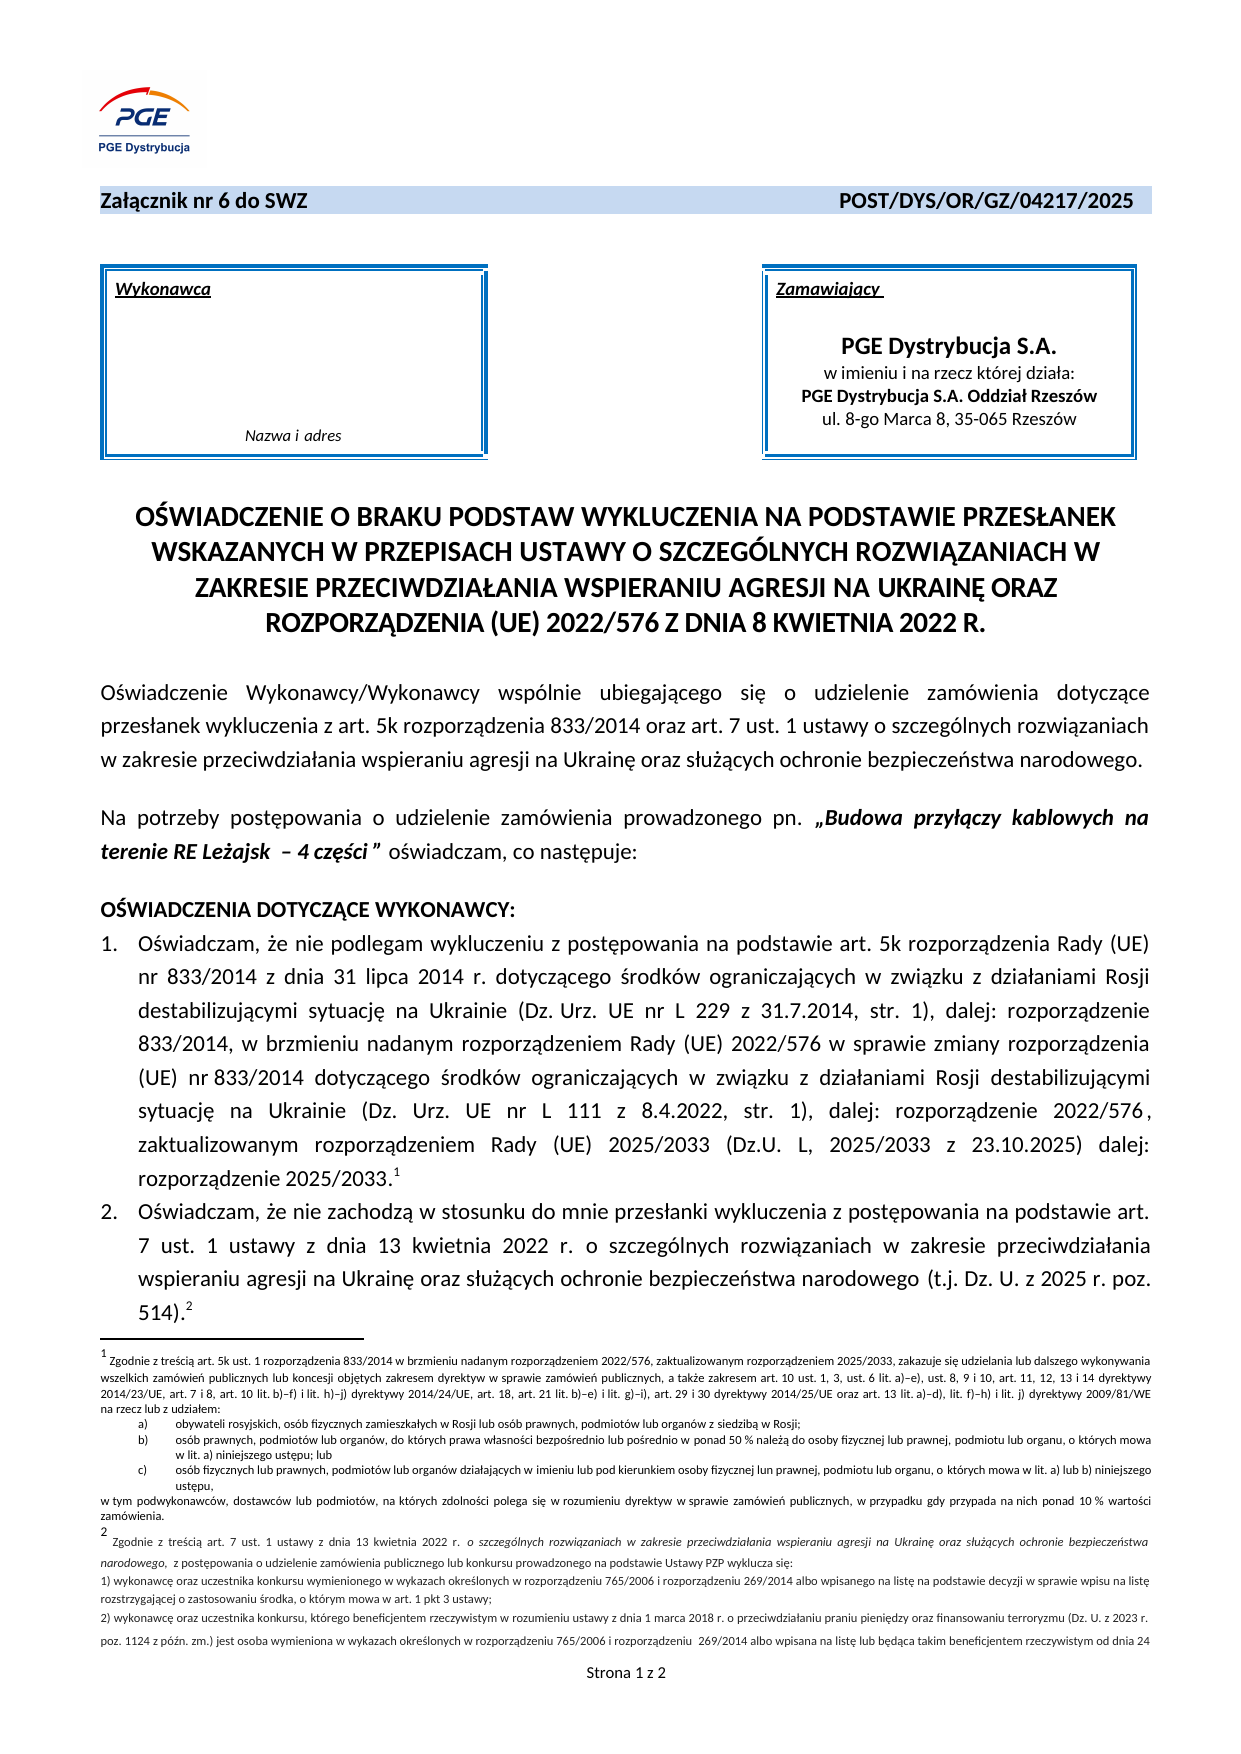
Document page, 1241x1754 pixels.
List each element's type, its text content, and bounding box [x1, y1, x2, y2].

text OŚWIADCZENIE O BRAKU PODSTAW WYKLUCZENIA NA PODSTAWIE PRZESŁANEK WSKAZANYCH W PRZEPISACH USTAWY O SZCZEGÓLNYCH ROZWIĄZANIACH W ZAKRESIE PRZECIWDZIAŁANIA WSPIERANIU AGRESJI NA UKRAINĘ ORAZ ROZPORZĄDZENIA (UE) 2022/576 Z DNIA 8 KWIETNIA 2022 R. [100, 498, 1152, 640]
picture [82, 70, 207, 168]
subtitle Załącznik nr 6 do SWZ POST/DYS/OR/GZ/04217/2025 [100, 186, 1152, 214]
list Oświadczam, że nie zachodzą w stosunku do mnie przesłanki wykluczenia z postępowania na podstawie art. 7 ust. 1 ustawy z dnia 13 kwietnia 2022 r. o szczególnych rozwiązaniach w zakresie przeciwdziałania wspieraniu agresji na Ukrainę oraz służących ochronie bezpieczeństwa narodowego (t.j. Dz. U. z 2025 r. poz. 514). [100, 1197, 1152, 1326]
table_header Wykonawca Nazwa i adres [104, 268, 484, 454]
text Na potrzeby postępowania o udzielenie zamówienia prowadzonego pn. „Budowa przyłączy kablowych na terenie RE Leżajsk – 4 części ” oświadczam, co następuje: [100, 803, 1152, 865]
list Oświadczam, że nie podlegam wykluczeniu z postępowania na podstawie art. 5k rozporządzenia Rady (UE) nr 833/2014 z dnia 31 lipca 2014 r. dotyczącego środków ograniczających w związku z działaniami Rosji destabilizującymi sytuację na Ukrainie (Dz. Urz. UE nr L 229 z 31.7.2014, str. 1), dalej: rozporządzenie 833/2014, w brzmieniu nadanym rozporządzeniem Rady (UE) 2022/576 w sprawie zmiany rozporządzenia (UE) nr 833/2014 dotyczącego środków ograniczających w związku z działaniami Rosji destabilizującymi sytuację na Ukrainie (Dz. Urz. UE nr L 111 z 8.4.2022, str. 1), dalej: rozporządzenie 2022/576, zaktualizowanym rozporządzeniem Rady (UE) 2025/2033 (Dz.U. L, 2025/2033 z 23.10.2025) dalej: rozporządzenie 2025/2033. [100, 929, 1152, 1192]
table_header Zamawiający PGE Dystrybucja S.A. w imieniu i na rzecz której działa: PGE Dystrybucja S.A. Oddział Rzeszów ul. 8-go Marca 8, 35-065 Rzeszów [765, 271, 1131, 454]
text Oświadczenie Wykonawcy/Wykonawcy wspólnie ubiegającego się o udzielenie zamówienia dotyczące przesłanek wykluczenia z art. 5k rozporządzenia 833/2014 oraz art. 7 ust. 1 ustawy o szczególnych rozwiązaniach w zakresie przeciwdziałania wspieraniu agresji na Ukrainę oraz służących ochronie bezpieczeństwa narodowego. [100, 678, 1152, 773]
table_header [484, 264, 765, 454]
text OŚWIADCZENIA DOTYCZĄCE WYKONAWCY: [100, 895, 1152, 923]
